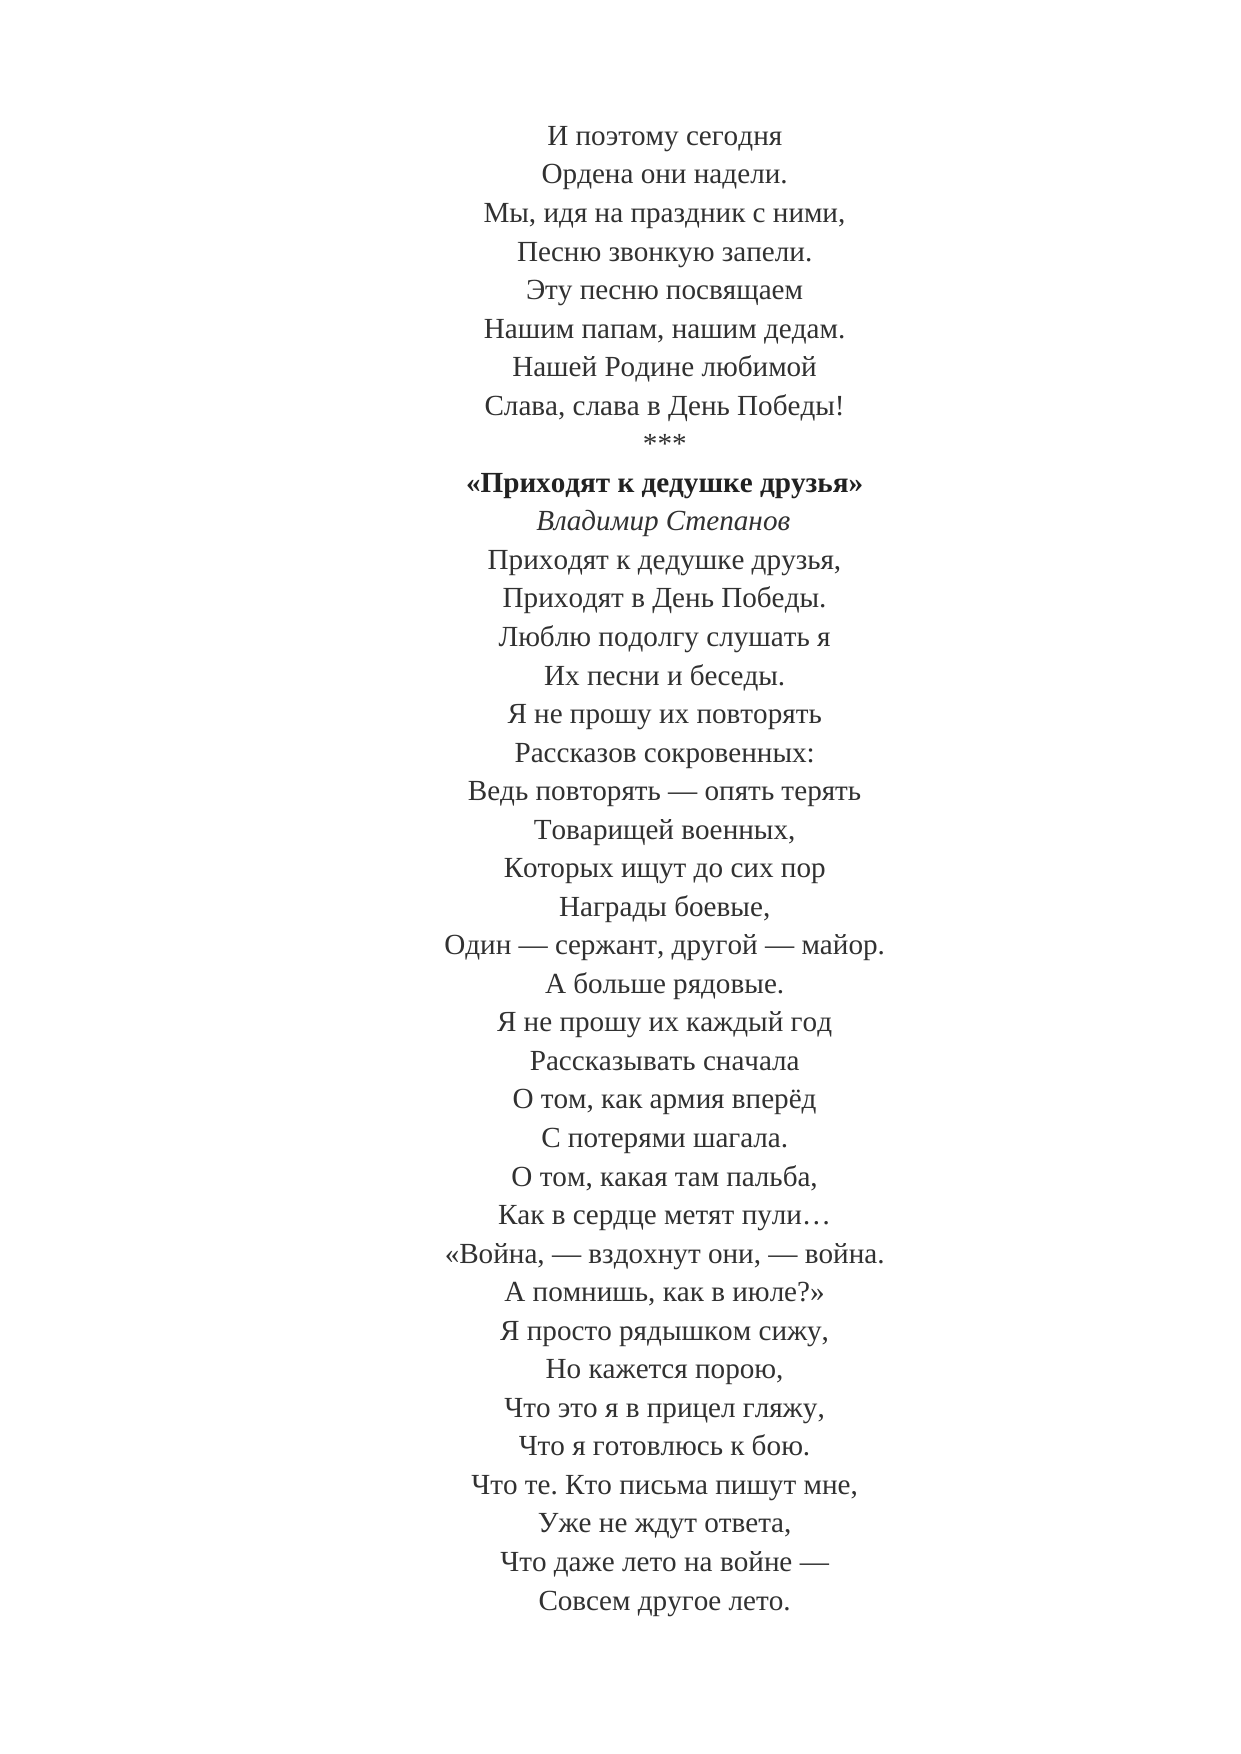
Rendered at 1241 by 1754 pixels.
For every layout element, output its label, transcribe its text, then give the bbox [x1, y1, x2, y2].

text «Приходят к дедушке друзья» [177, 465, 1152, 498]
text Эту песню посвящаем Нашим папам, нашим дедам. Нашей Родине любимой Слава, слава в День Победы! [177, 272, 1152, 421]
text Я не прошу их повторять Рассказов сокровенных: Ведь повторять — опять терять Товарищей военных, Которых ищут до сих пор Награды боевые, Один — сержант, другой — майор. А больше рядовые. [177, 696, 1152, 999]
text Я просто рядышком сижу, Но кажется порою, Что это я в прицел гляжу, Что я готовлюсь к бою. [177, 1313, 1152, 1462]
text *** [177, 426, 1152, 460]
text Я не прошу их каждый год Рассказывать сначала О том, как армия вперёд С потерями шагала. О том, какая там пальба, Как в сердце метят пули… «Война, — вздохнут они, — война. А помнишь, как в июле?» [177, 1004, 1152, 1308]
text Что те. Кто письма пишут мне, Уже не ждут ответа, Что даже лето на войне — Совсем другое лето. [177, 1467, 1152, 1616]
text Приходят к дедушке друзья, Приходят в День Победы. Люблю подолгу слушать я Их песни и беседы. [177, 542, 1152, 691]
text Владимир Степанов [177, 503, 1152, 537]
text И поэтому сегодня Ордена они надели. Мы, идя на праздник с ними, Песню звонкую запели. [177, 118, 1152, 267]
